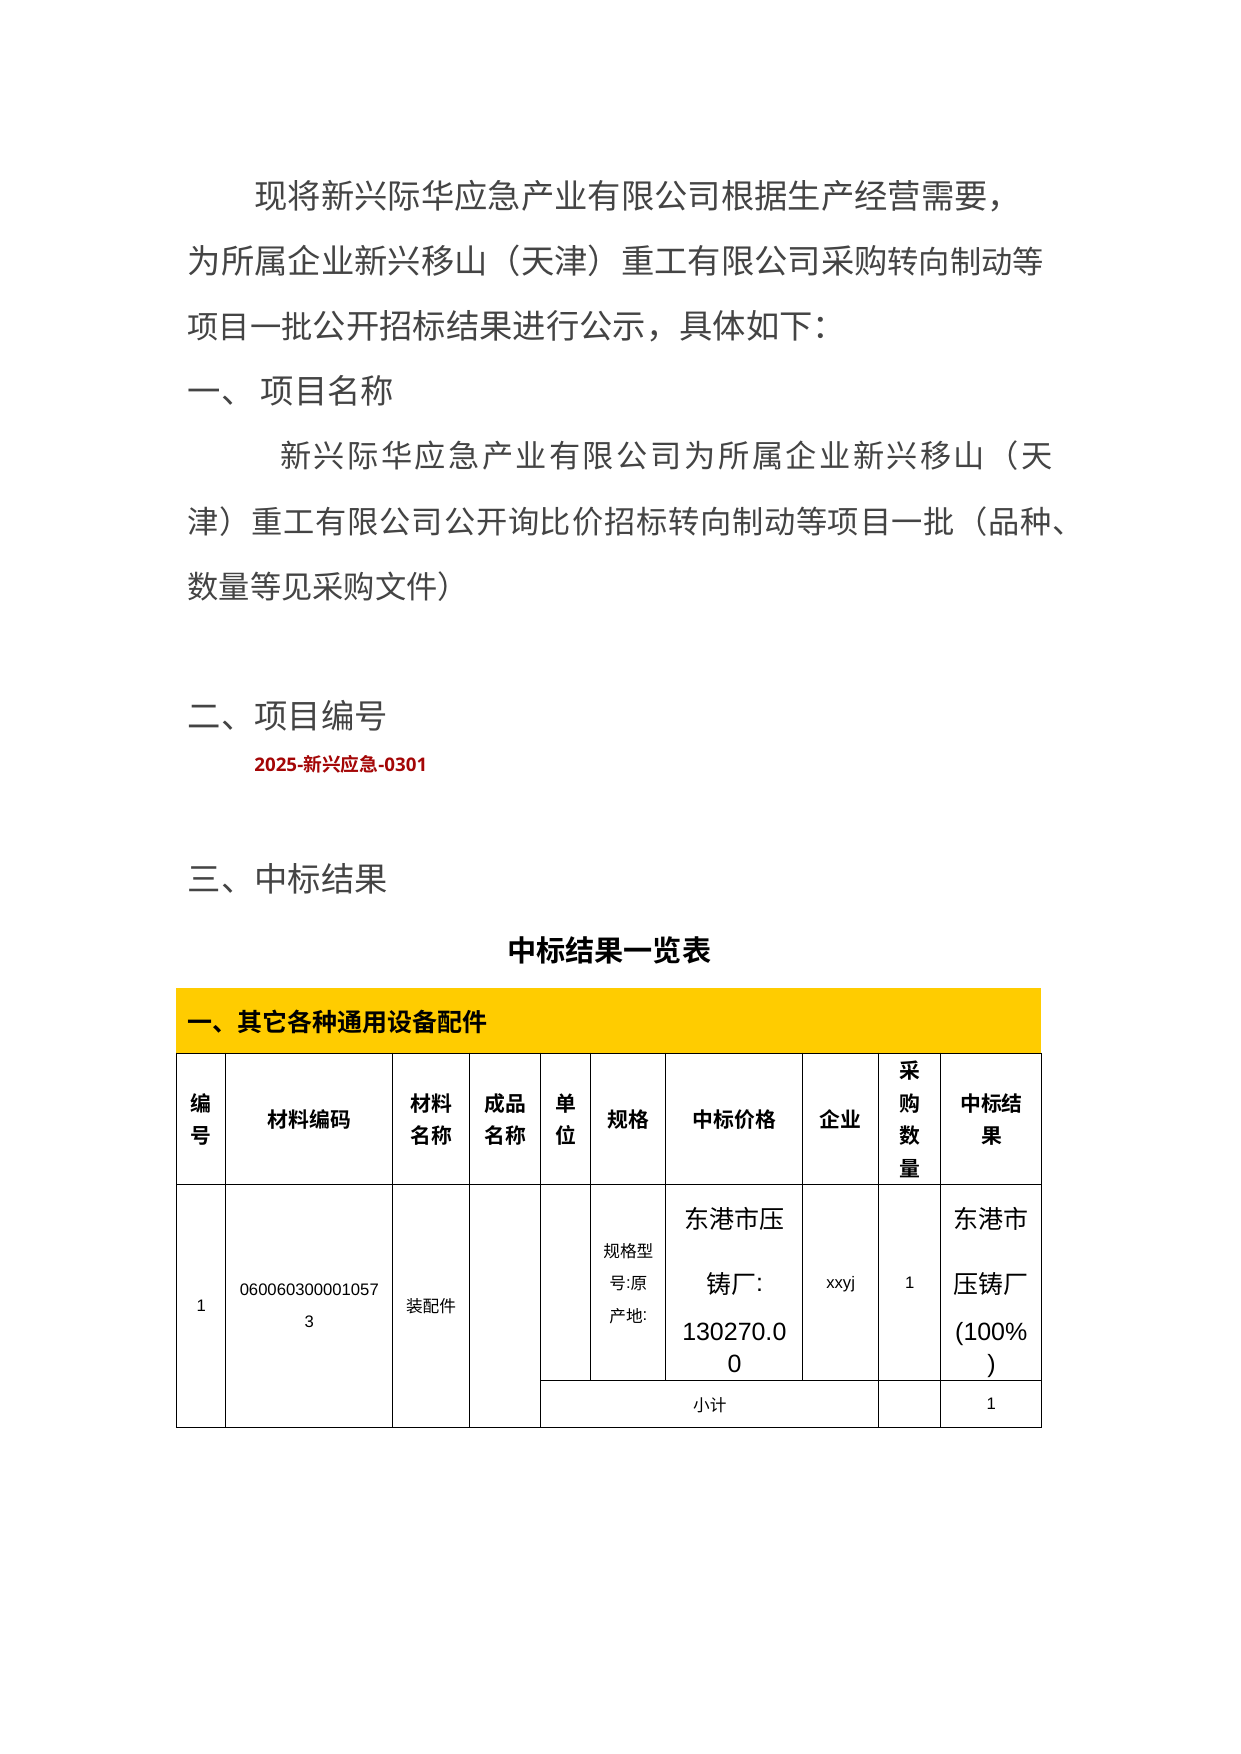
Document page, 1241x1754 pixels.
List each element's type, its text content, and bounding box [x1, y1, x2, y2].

table_cell 采购数量 [879, 1054, 940, 1184]
text 2025-新兴应急-0301 [187, 747, 1053, 779]
table_cell 材料名称 [393, 1054, 469, 1184]
table_cell 企业 [803, 1054, 878, 1184]
table_header 中标结果一览表 [176, 910, 1041, 988]
table_cell 规格型号:原产地: [591, 1185, 665, 1380]
table_cell [541, 1185, 590, 1380]
table_cell 1 [177, 1185, 225, 1427]
table_cell 东港市压铸厂(100%) [941, 1185, 1041, 1380]
table_cell xxyj [803, 1185, 878, 1380]
table_cell 规格 [591, 1054, 665, 1184]
table_cell 中标结果 [941, 1054, 1041, 1184]
table_cell 0600603000010573 [226, 1185, 392, 1427]
text 新兴际华应急产业有限公司为所属企业新兴移山（天津）重工有限公司公开询比价招标转向制动等项目一批（品种、数量等见采购文件） [187, 422, 1053, 617]
table_cell 单位 [541, 1054, 590, 1184]
table_cell 中标价格 [666, 1054, 802, 1184]
table_cell 一、其它各种通用设备配件 [176, 988, 1041, 1053]
table_cell 小计 [541, 1381, 878, 1427]
table_cell 东港市压铸厂: 130270.00 [666, 1185, 802, 1380]
table_cell 装配件 [393, 1185, 469, 1427]
text 一、 项目名称 [187, 357, 1053, 422]
table_cell 材料编码 [226, 1054, 392, 1184]
table_cell 成品名称 [470, 1054, 540, 1184]
table_cell 1 [879, 1185, 940, 1380]
table_cell 1 [941, 1381, 1041, 1427]
table_cell 编号 [177, 1054, 225, 1184]
text 三、中标结果 [187, 844, 1053, 909]
table_cell [470, 1185, 540, 1427]
table_cell [879, 1381, 940, 1427]
text 现将新兴际华应急产业有限公司根据生产经营需要，为所属企业新兴移山（天津）重工有限公司采购转向制动等项目一批公开招标结果进行公示，具体如下： [187, 162, 1053, 357]
text 二、项目编号 [187, 682, 1053, 747]
